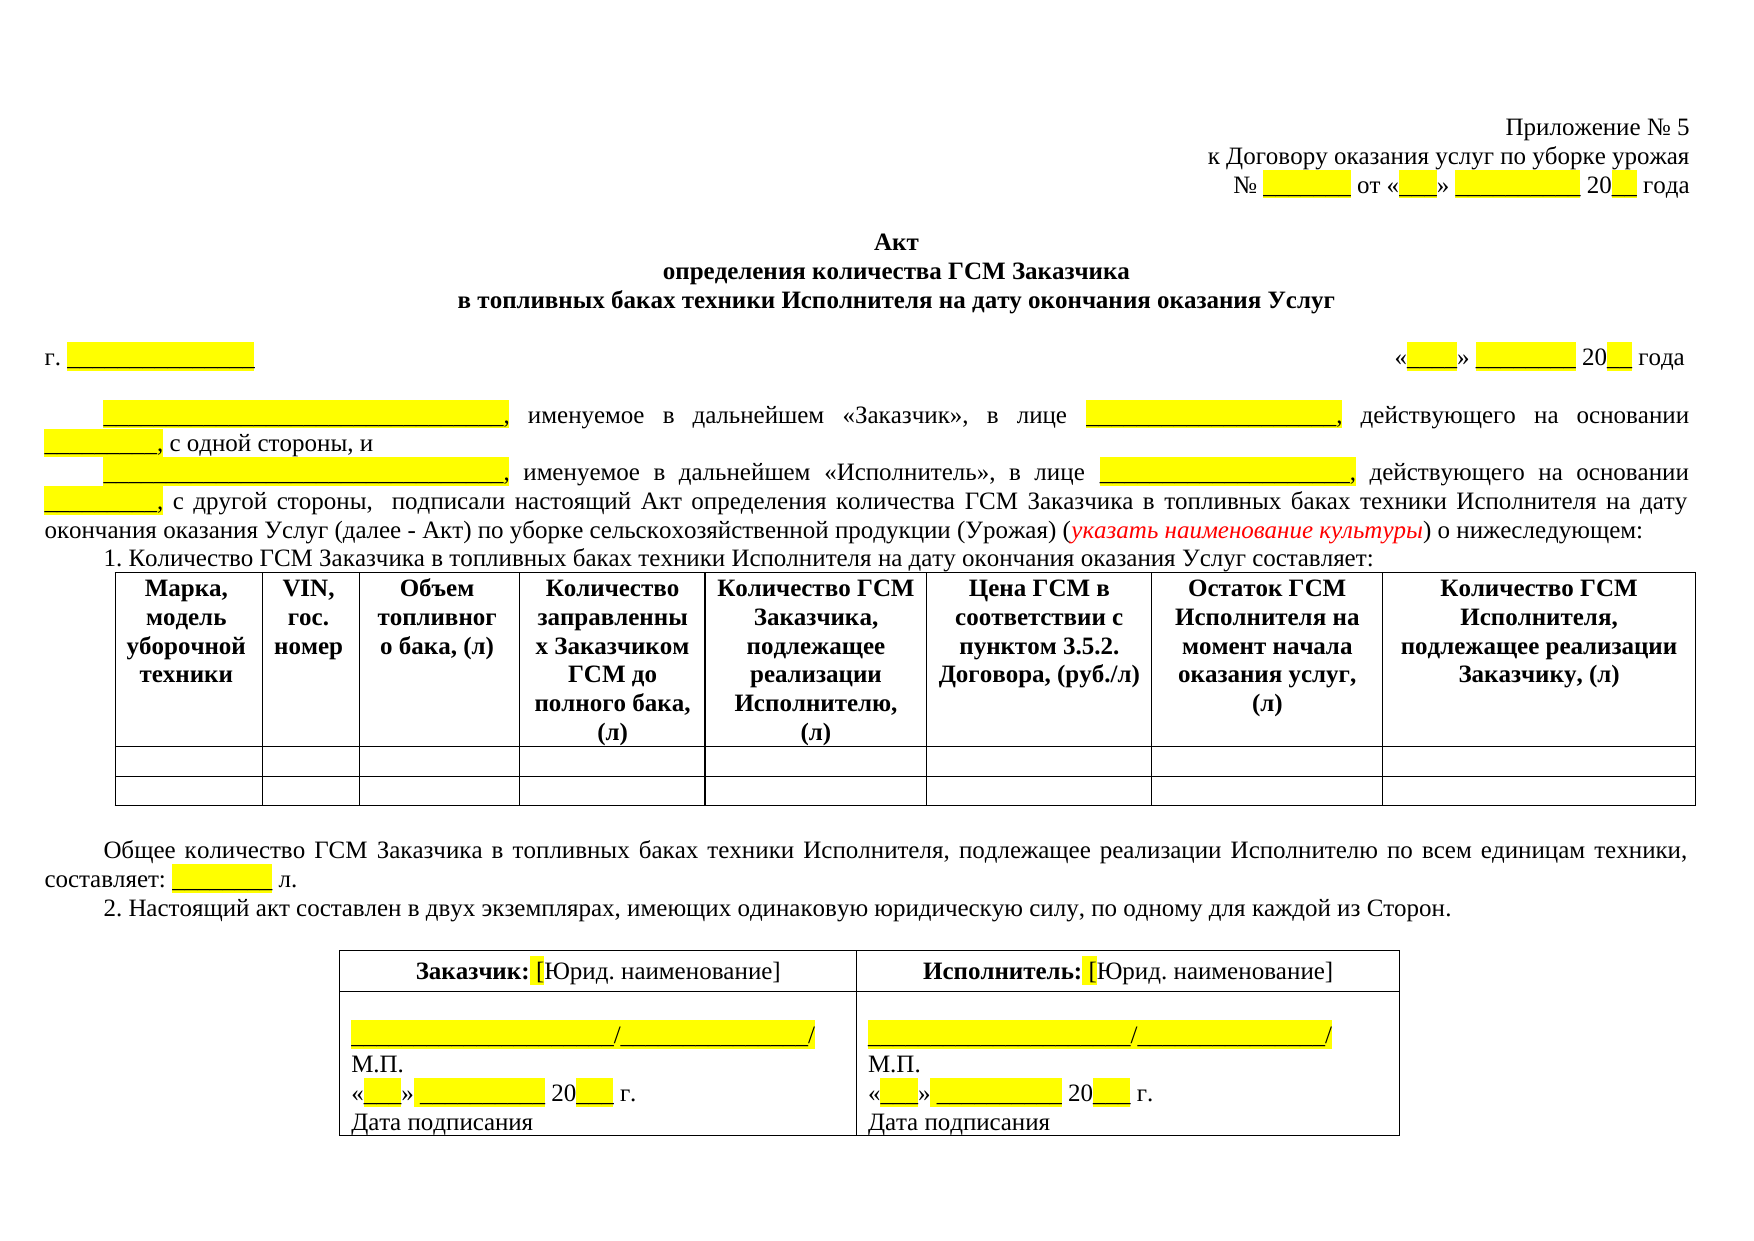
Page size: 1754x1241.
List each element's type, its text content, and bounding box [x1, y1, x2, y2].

table_cell [520, 747, 704, 776]
table_header Цена ГСМ в соответствии с пунктом 3.5.2. Договора, (руб./л) [927, 573, 1151, 746]
text ________________________________, именуемое в дальнейшем «Заказчик», в лице ____________________, действующего на основании _________, с одной стороны, и [44, 400, 1689, 457]
table_cell [263, 747, 359, 776]
table_cell [1152, 747, 1382, 776]
table_cell [706, 747, 926, 776]
table_header Остаток ГСМ Исполнителя на момент начала оказания услуг, (л) [1152, 573, 1382, 746]
table_cell [1383, 747, 1695, 776]
text в топливных баках техники Исполнителя на дату окончания оказания Услуг [44, 285, 1689, 313]
table_cell [520, 777, 704, 805]
text к Договору оказания услуг по уборке урожая [44, 141, 1689, 170]
table_cell [1152, 777, 1382, 805]
table_header Исполнитель: [Юрид. наименование] [857, 951, 1399, 991]
table_cell [927, 747, 1151, 776]
text определения количества ГСМ Заказчика [44, 256, 1689, 285]
table_header Заказчик: [Юрид. наименование] [340, 951, 856, 991]
table_header Количество ГСМ Исполнителя, подлежащее реализации Заказчику, (л) [1383, 573, 1695, 746]
text ________________________________, именуемое в дальнейшем «Исполнитель», в лице ____________________, действующего на основании _________, с другой стороны, подписали настоящий Акт определения количества ГСМ Заказчика в топливных баках техники Исполнителя на дату окончания оказания Услуг (далее - Акт) по уборке сельскохозяйственной продукции (Урожая) (указать наименование культуры) о нижеследующем: [44, 457, 1689, 543]
text 1. Количество ГСМ Заказчика в топливных баках техники Исполнителя на дату окончания оказания Услуг составляет: [44, 543, 1689, 572]
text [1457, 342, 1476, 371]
table_cell [360, 777, 519, 805]
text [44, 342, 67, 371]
table_header VIN, гос. номер [263, 573, 359, 746]
text Акт [44, 227, 1689, 256]
table_cell [360, 747, 519, 776]
table_cell _____________________/_______________/ М.П. «___» __________ 20___ г. Дата подписания [340, 992, 856, 1135]
table_cell _____________________/_______________/ М.П. «___» __________ 20___ г. Дата подписания [857, 992, 1399, 1135]
table_cell [706, 777, 926, 805]
text Приложение № 5 [44, 112, 1689, 141]
text № _______ от «___» __________ 20__ года [44, 170, 1263, 198]
text 2. Настоящий акт составлен в двух экземплярах, имеющих одинаковую юридическую силу, по одному для каждой из Сторон. [44, 893, 1689, 921]
table_cell [927, 777, 1151, 805]
table_header Марка, модель уборочной техники [116, 573, 262, 746]
text г. _______________ «____» ________ 20__ года [254, 342, 1407, 371]
table_header Количество заправленных Заказчиком ГСМ до полного бака, (л) [520, 573, 704, 746]
table_header Количество ГСМ Заказчика, подлежащее реализации Исполнителю, (л) [706, 573, 926, 746]
text Общее количество ГСМ Заказчика в топливных баках техники Исполнителя, подлежащее реализации Исполнителю по всем единицам техники, составляет: ________ л. [44, 835, 1689, 893]
table_cell [116, 777, 262, 805]
table_header Объем топливного бака, (л) [360, 573, 519, 746]
table_cell [116, 747, 262, 776]
table_cell [1383, 777, 1695, 805]
table_cell [263, 777, 359, 805]
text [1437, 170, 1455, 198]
